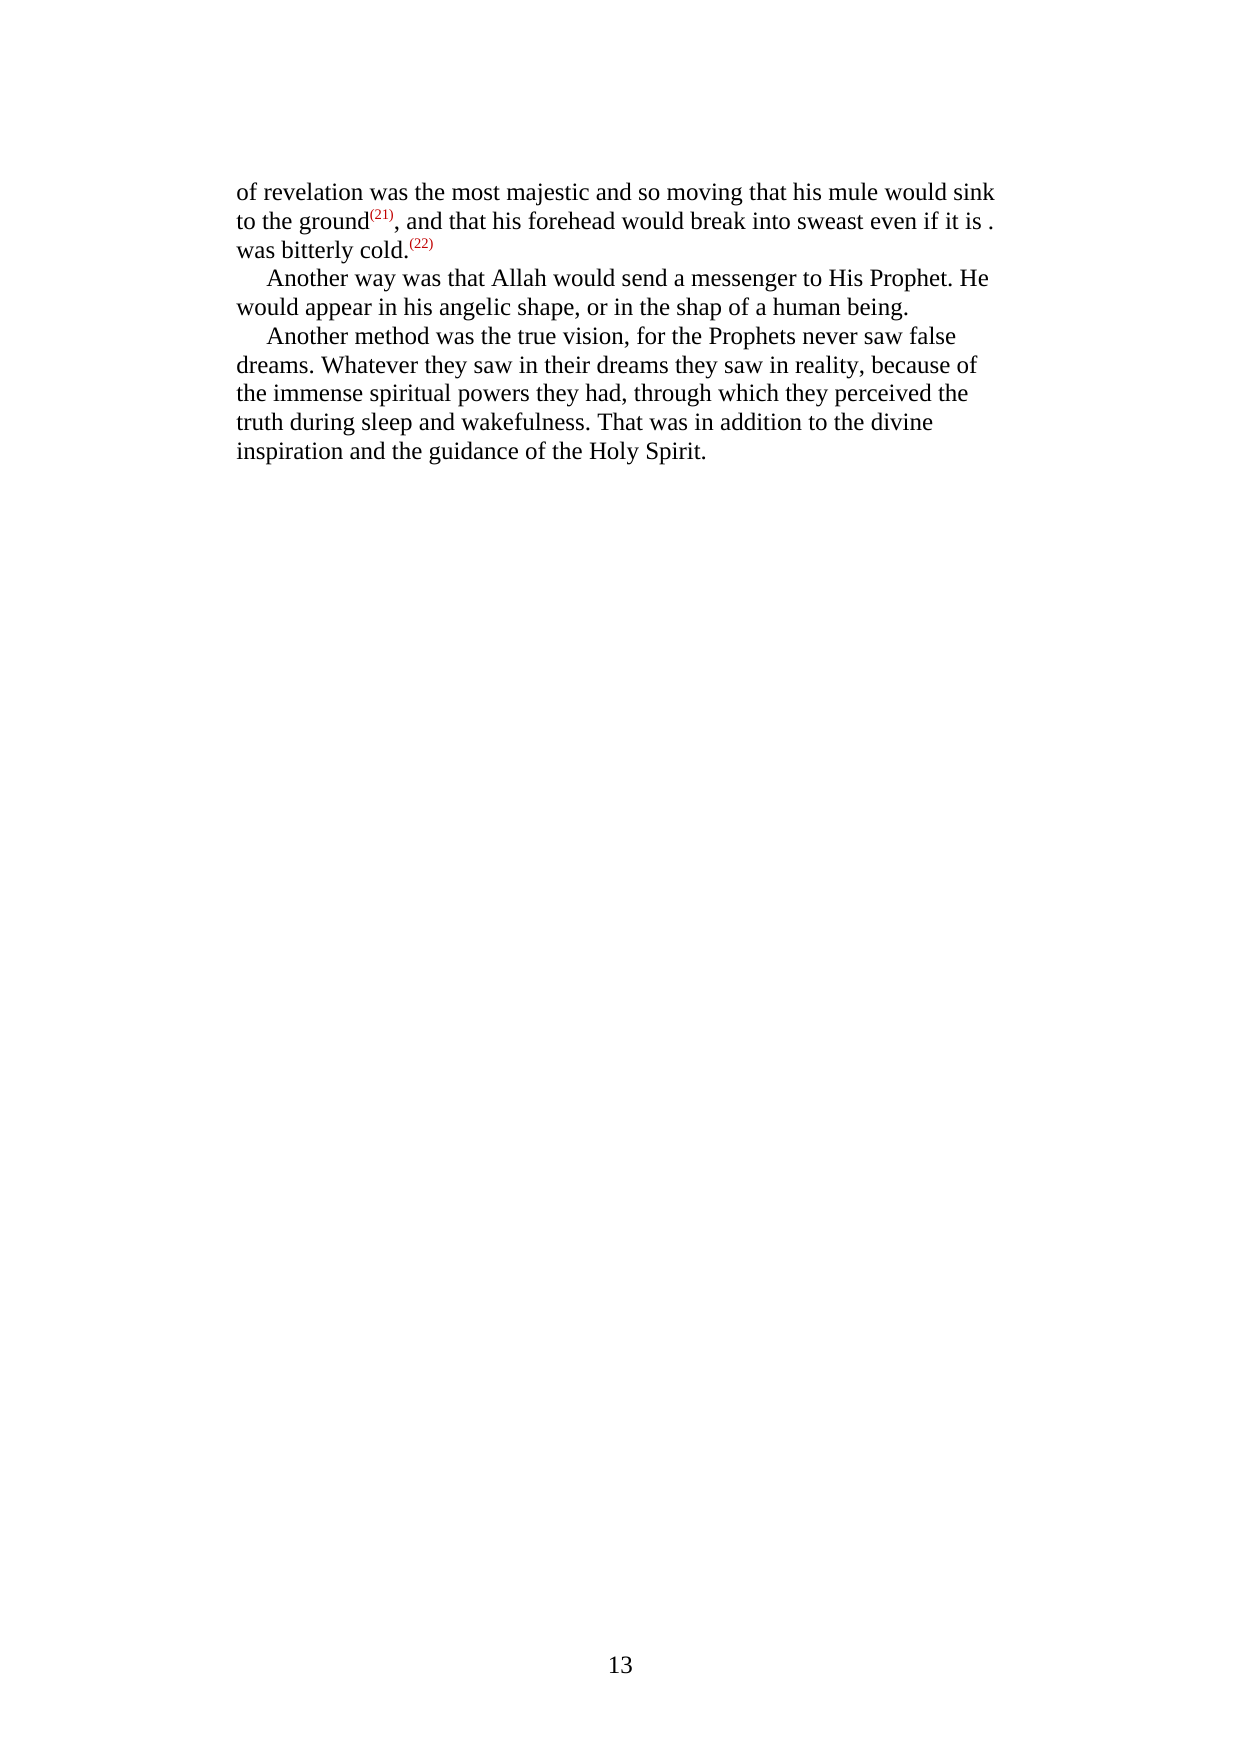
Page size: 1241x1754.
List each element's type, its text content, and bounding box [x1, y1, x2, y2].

text Another way was that Allah would send a messenger to His Prophet. He would appear in his angelic shape, or in the shap of a human being. [236, 263, 1004, 321]
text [236, 177, 1004, 263]
text Another method was the true vision, for the Prophets never saw false dreams. Whatever they saw in their dreams they saw in reality, because of the immense spiritual powers they had, through which they perceived the truth during sleep and wakefulness. That was in addition to the divine inspiration and the guidance of the Holy Spirit. [236, 321, 1004, 465]
